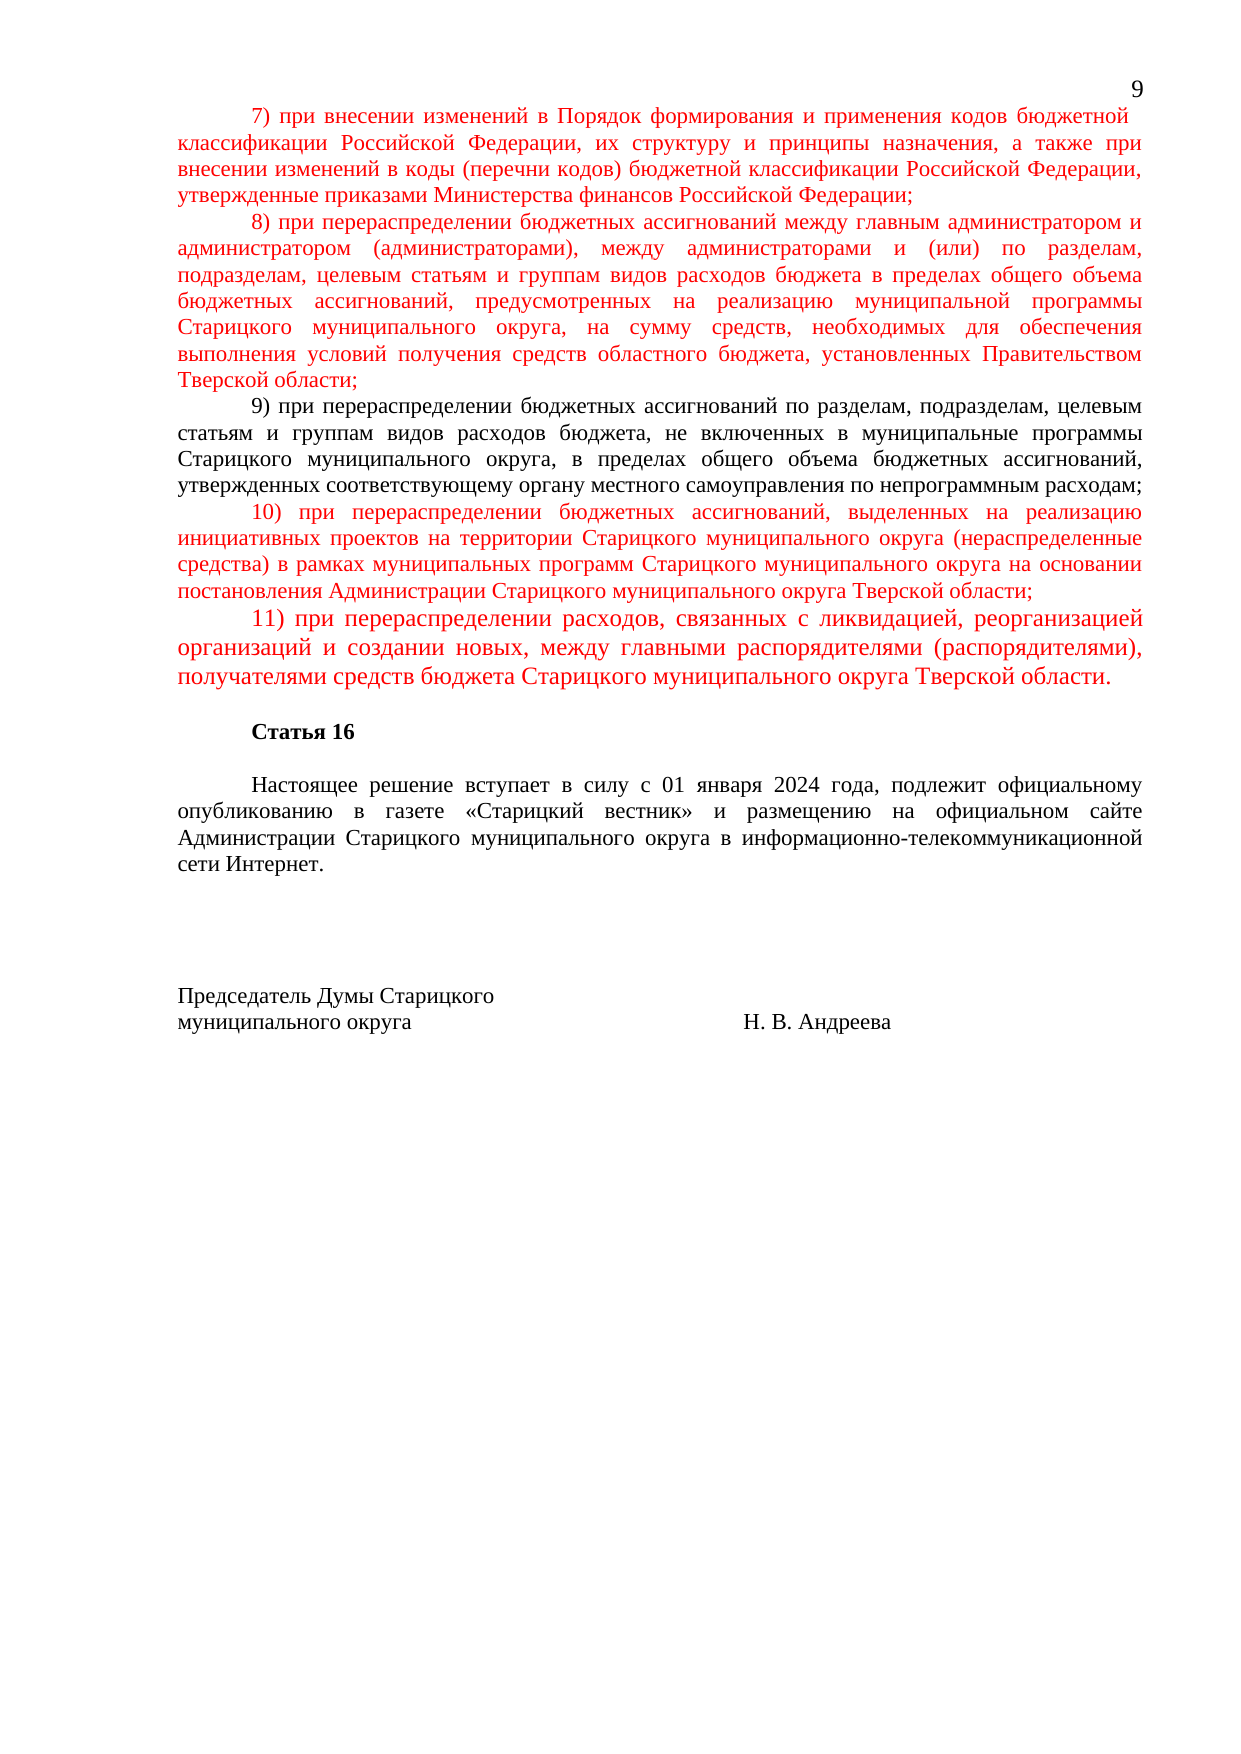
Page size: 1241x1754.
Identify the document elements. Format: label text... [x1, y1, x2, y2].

text 7) при внесении изменений в Порядок формирования и применения кодов бюджетной классификации Российской Федерации, их структуру и принципы назначения, а также при внесении изменений в коды (перечни кодов) бюджетной классификации Российской Федерации, утвержденные приказами Министерства финансов Российской Федерации; [177, 102, 1144, 208]
text Председатель Думы Старицкого [177, 982, 1144, 1008]
text 10) при перераспределении бюджетных ассигнований, выделенных на реализацию инициативных проектов на территории Старицкого муниципального округа (нераспределенные средства) в рамках муниципальных программ Старицкого муниципального округа на основании постановления Администрации Старицкого муниципального округа Тверской области; [177, 498, 1144, 603]
text муниципального округа Н. В. Андреева [177, 1008, 1144, 1034]
text Статья 16 [177, 718, 1144, 744]
text Настоящее решение вступает в силу с 01 января 2024 года, подлежит официальному опубликованию в газете «Старицкий вестник» и размещению на официальном сайте Администрации Старицкого муниципального округа в информационно-телекоммуникационной сети Интернет. [177, 771, 1144, 876]
text 11) при перераспределении расходов, связанных с ликвидацией, реорганизацией организаций и создании новых, между главными распорядителями (распорядителями), получателями средств бюджета Старицкого муниципального округа Тверской области. [177, 603, 1144, 689]
text 9) при перераспределении бюджетных ассигнований по разделам, подразделам, целевым статьям и группам видов расходов бюджета, не включенных в муниципальные программы Старицкого муниципального округа, в пределах общего объема бюджетных ассигнований, утвержденных соответствующему органу местного самоуправления по непрограммным расходам; [177, 392, 1144, 498]
text 8) при перераспределении бюджетных ассигнований между главным администратором и администратором (администраторами), между администраторами и (или) по разделам, подразделам, целевым статьям и группам видов расходов бюджета в пределах общего объема бюджетных ассигнований, предусмотренных на реализацию муниципальной программы Старицкого муниципального округа, на сумму средств, необходимых для обеспечения выполнения условий получения средств областного бюджета, установленных Правительством Тверской области; [177, 208, 1144, 392]
